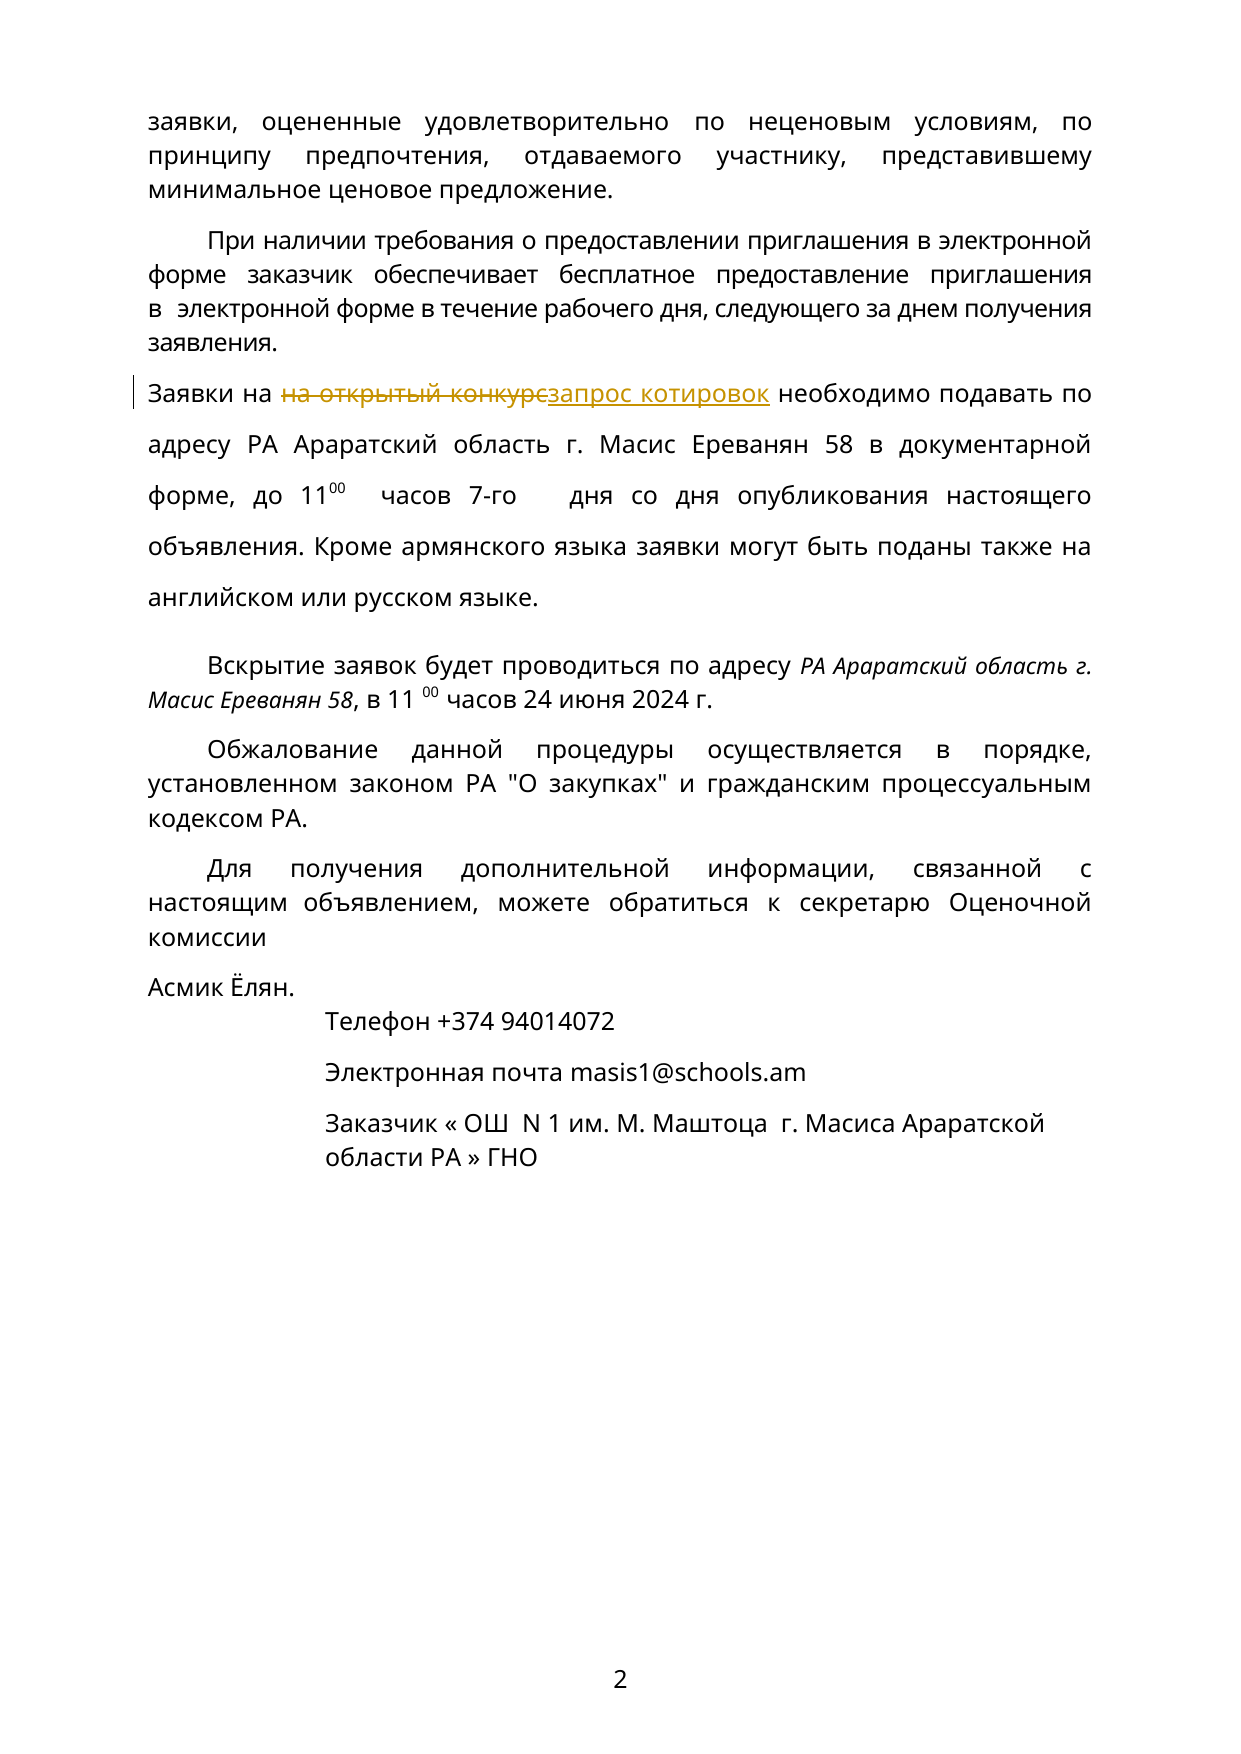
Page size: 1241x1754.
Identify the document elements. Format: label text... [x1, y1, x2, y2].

text Заявки на необходимо подавать по адресу РА Араратский область г. Масис Ереванян 58 в документарной форме, до 1100 часов 7-го дня со дня опубликования настоящего объявления. Кроме армянского языка заявки могут быть поданы также на английском или русском языке. [148, 375, 1092, 614]
text Для получения дополнительной информации, связанной с настоящим объявлением, можете обратиться к секретарю Оценочной комиссии [148, 851, 1092, 953]
text Телефон +374 94014072 [325, 1004, 1092, 1038]
text Вскрытие заявок будет проводиться по адресу РА Араратский область г. Масис Ереванян 58, в 11 00 часов 24 июня 2024 г. [148, 647, 1092, 715]
text При наличии требования о предоставлении приглашения в электронной форме заказчик обеспечивает бесплатное предоставление приглашения в электронной форме в течение рабочего дня, следующего за днем получения заявления. [148, 222, 1092, 359]
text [148, 103, 1092, 206]
text Обжалование данной процедуры осуществляется в порядке, установленном законом РА "О закупках" и гражданским процессуальным кодексом РА. [148, 732, 1092, 834]
text Асмик Ёлян. [148, 970, 1092, 1004]
text Электронная почта masis1@schools.am [325, 1055, 1092, 1089]
text Заказчик « ОШ N 1 им. М. Маштоца г. Масиса Араратской области РА » ГНО [325, 1106, 1092, 1174]
